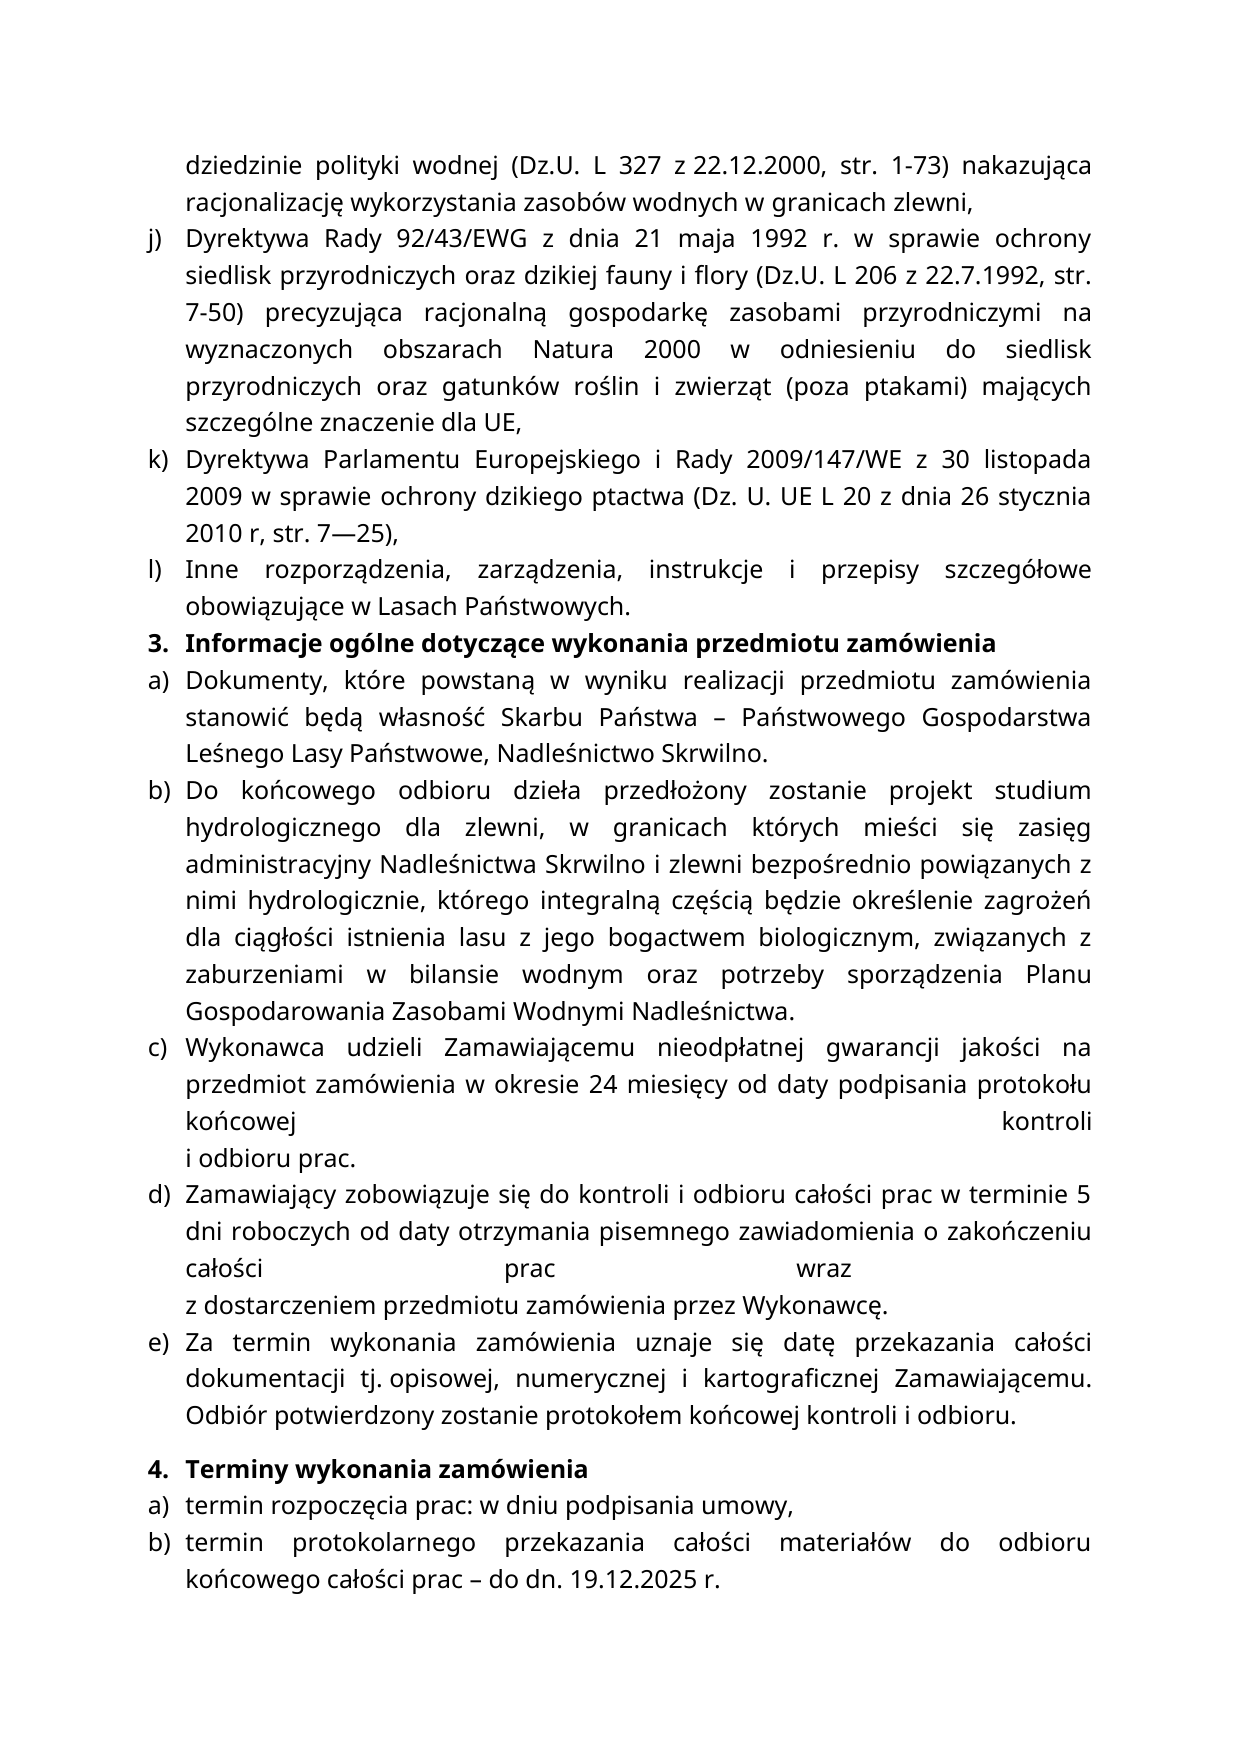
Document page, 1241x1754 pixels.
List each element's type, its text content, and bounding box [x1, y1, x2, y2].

list Dyrektywa Parlamentu Europejskiego i Rady 2009/147/WE z 30 listopada 2009 w sprawie ochrony dzikiego ptactwa (Dz. U. UE L 20 z dnia 26 stycznia 2010 r, str. 7—25), [148, 442, 1093, 549]
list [148, 148, 1093, 218]
list Inne rozporządzenia, zarządzenia, instrukcje i przepisy szczegółowe obowiązujące w Lasach Państwowych. [148, 552, 1093, 623]
list Za termin wykonania zamówienia uznaje się datę przekazania całości dokumentacji tj. opisowej, numerycznej i kartograficznej Zamawiającemu. Odbiór potwierdzony zostanie protokołem końcowej kontroli i odbioru. [148, 1324, 1093, 1432]
list Wykonawca udzieli Zamawiającemu nieodpłatnej gwarancji jakości na przedmiot zamówienia w okresie 24 miesięcy od daty podpisania protokołu końcowej kontroli i odbioru prac. [148, 1030, 1093, 1174]
list Dyrektywa Rady 92/43/EWG z dnia 21 maja 1992 r. w sprawie ochrony siedlisk przyrodniczych oraz dzikiej fauny i flory (Dz.U. L 206 z 22.7.1992, str. 7-50) precyzująca racjonalną gospodarkę zasobami przyrodniczymi na wyznaczonych obszarach Natura 2000 w odniesieniu do siedlisk przyrodniczych oraz gatunków roślin i zwierząt (poza ptakami) mających szczególne znaczenie dla UE, [148, 221, 1093, 439]
list Dokumenty, które powstaną w wyniku realizacji przedmiotu zamówienia stanowić będą własność Skarbu Państwa – Państwowego Gospodarstwa Leśnego Lasy Państwowe, Nadleśnictwo Skrwilno. [148, 662, 1093, 770]
list Zamawiający zobowiązuje się do kontroli i odbioru całości prac w terminie 5 dni roboczych od daty otrzymania pisemnego zawiadomienia o zakończeniu całości prac wraz z dostarczeniem przedmiotu zamówienia przez Wykonawcę. [148, 1177, 1093, 1322]
list Informacje ogólne dotyczące wykonania przedmiotu zamówienia [148, 626, 1093, 660]
list Terminy wykonania zamówienia [148, 1451, 1093, 1485]
list Do końcowego odbioru dzieła przedłożony zostanie projekt studium hydrologicznego dla zlewni, w granicach których mieści się zasięg administracyjny Nadleśnictwa Skrwilno i zlewni bezpośrednio powiązanych z nimi hydrologicznie, którego integralną częścią będzie określenie zagrożeń dla ciągłości istnienia lasu z jego bogactwem biologicznym, związanych z zaburzeniami w bilansie wodnym oraz potrzeby sporządzenia Planu Gospodarowania Zasobami Wodnymi Nadleśnictwa. [148, 773, 1093, 1027]
list termin protokolarnego przekazania całości materiałów do odbioru końcowego całości prac – do dn. 19.12.2025 r. [148, 1525, 1093, 1596]
list termin rozpoczęcia prac: w dniu podpisania umowy, [148, 1488, 1093, 1522]
